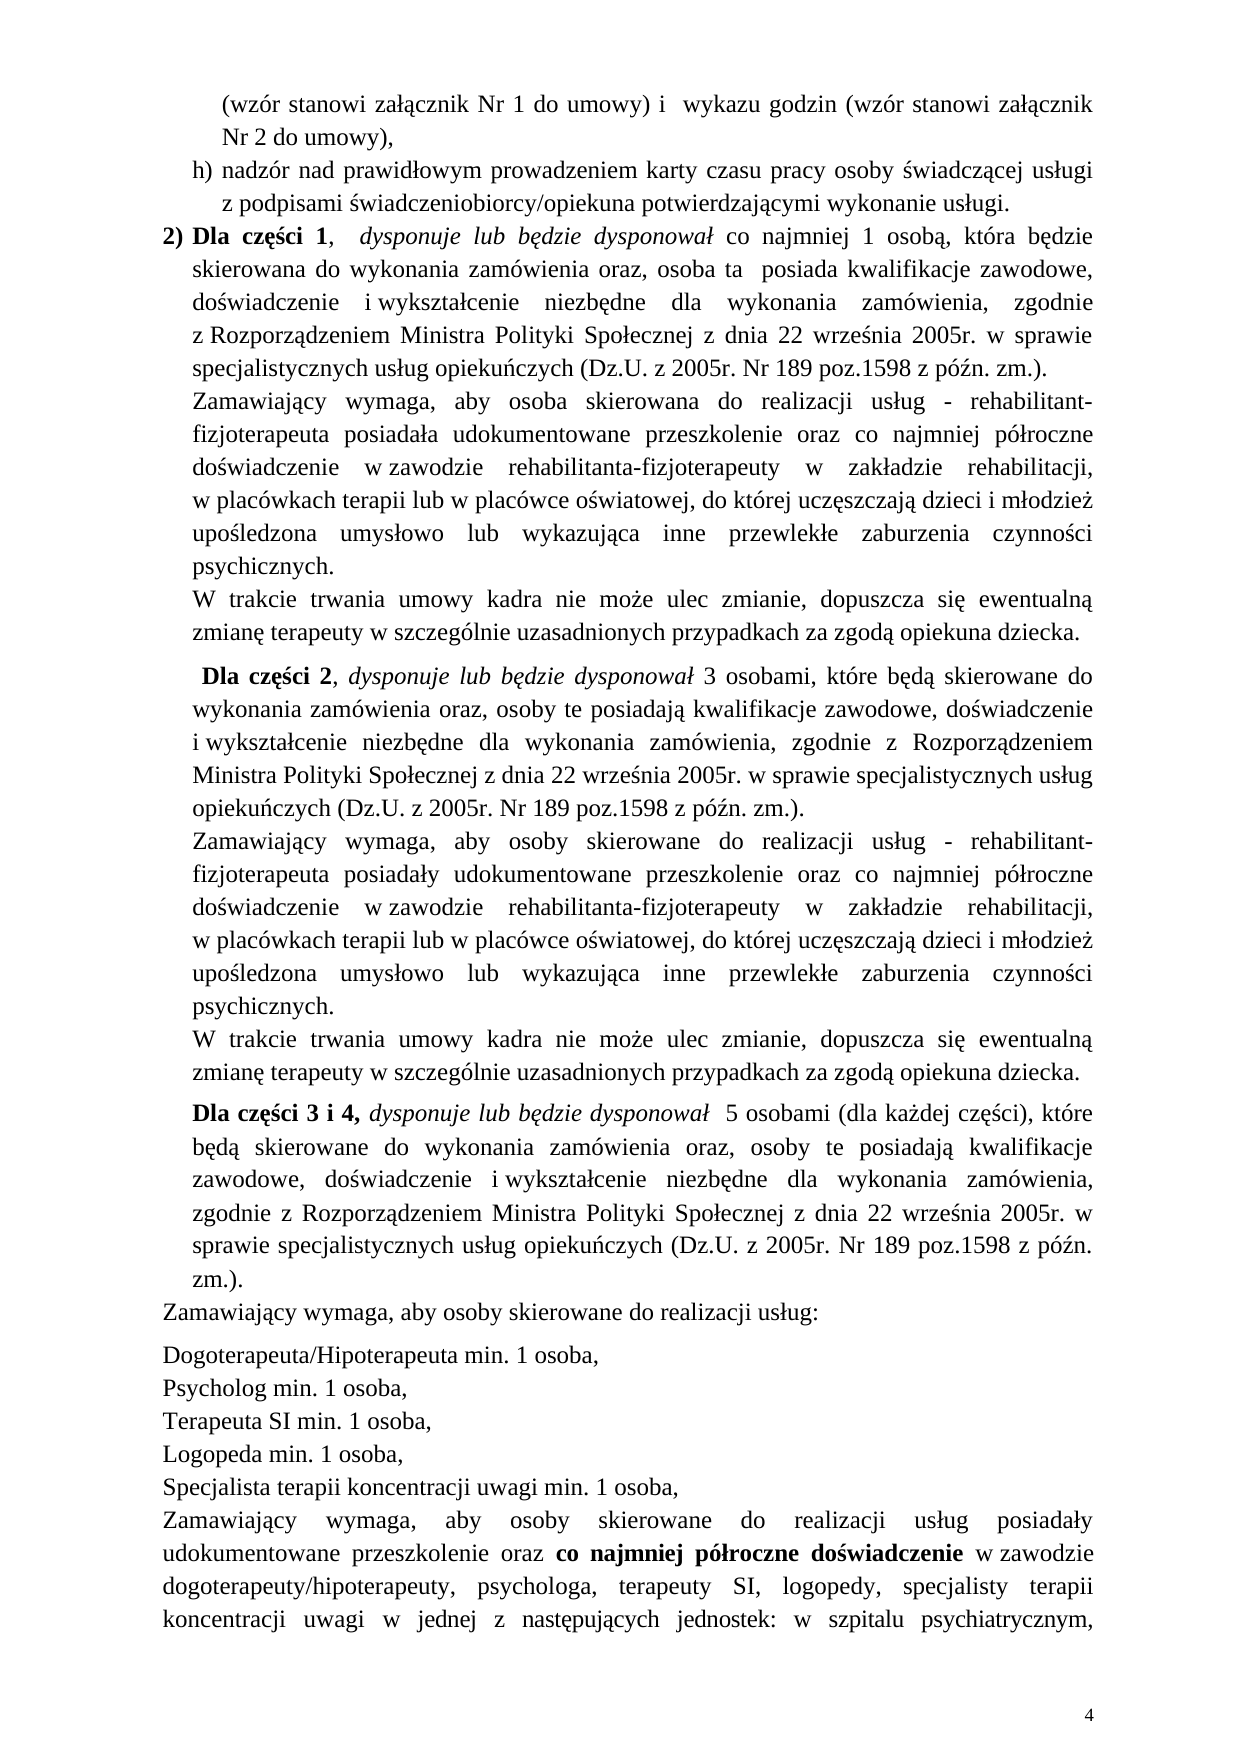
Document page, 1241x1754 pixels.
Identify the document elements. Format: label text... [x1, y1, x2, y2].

text Zamawiający wymaga, aby osoby skierowane do realizacji usług - rehabilitant-fizjoterapeuta posiadały udokumentowane przeszkolenie oraz co najmniej półroczne doświadczenie w zawodzie rehabilitanta-fizjoterapeuty w zakładzie rehabilitacji, w placówkach terapii lub w placówce oświatowej, do której uczęszczają dzieci i młodzież upośledzona umysłowo lub wykazująca inne przewlekłe zaburzenia czynności psychicznych. [192, 826, 1094, 1020]
text W trakcie trwania umowy kadra nie może ulec zmianie, dopuszcza się ewentualną zmianę terapeuty w szczególnie uzasadnionych przypadkach za zgodą opiekuna dziecka. [192, 1024, 1094, 1086]
text Dla części 3 i 4, dysponuje lub będzie dysponował 5 osobami (dla każdej części), które będą skierowane do wykonania zamówienia oraz, osoby te posiadają kwalifikacje zawodowe, doświadczenie i wykształcenie niezbędne dla wykonania zamówienia, zgodnie z Rozporządzeniem Ministra Polityki Społecznej z dnia 22 września 2005r. w sprawie specjalistycznych usług opiekuńczych (Dz.U. z 2005r. Nr 189 poz.1598 z późn. zm.). [192, 1098, 1094, 1292]
text Dla części 2, dysponuje lub będzie dysponował 3 osobami, które będą skierowane do wykonania zamówienia oraz, osoby te posiadają kwalifikacje zawodowe, doświadczenie i wykształcenie niezbędne dla wykonania zamówienia, zgodnie z Rozporządzeniem Ministra Polityki Społecznej z dnia 22 września 2005r. w sprawie specjalistycznych usług opiekuńczych (Dz.U. z 2005r. Nr 189 poz.1598 z późn. zm.). [162, 661, 1094, 822]
list nadzór nad prawidłowym prowadzeniem karty czasu pracy osoby świadczącej usługi z podpisami świadczeniobiorcy/opiekuna potwierdzającymi wykonanie usługi. [192, 155, 1094, 216]
text Specjalista terapii koncentracji uwagi min. 1 osoba, [162, 1472, 1094, 1501]
text Logopeda min. 1 osoba, [162, 1439, 1094, 1468]
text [162, 1505, 1094, 1633]
text Zamawiający wymaga, aby osoba skierowana do realizacji usług - rehabilitant-fizjoterapeuta posiadała udokumentowane przeszkolenie oraz co najmniej półroczne doświadczenie w zawodzie rehabilitanta-fizjoterapeuty w zakładzie rehabilitacji, w placówkach terapii lub w placówce oświatowej, do której uczęszczają dzieci i młodzież upośledzona umysłowo lub wykazująca inne przewlekłe zaburzenia czynności psychicznych. [192, 386, 1094, 580]
text Psycholog min. 1 osoba, [162, 1373, 1094, 1402]
text Dogoterapeuta/Hipoterapeuta min. 1 osoba, [162, 1340, 1094, 1368]
list Dla części 1, dysponuje lub będzie dysponował co najmniej 1 osobą, która będzie skierowana do wykonania zamówienia oraz, osoba ta posiada kwalifikacje zawodowe, doświadczenie i wykształcenie niezbędne dla wykonania zamówienia, zgodnie z Rozporządzeniem Ministra Polityki Społecznej z dnia 22 września 2005r. w sprawie specjalistycznych usług opiekuńczych (Dz.U. z 2005r. Nr 189 poz.1598 z późn. zm.). [162, 221, 1094, 382]
text Terapeuta SI min. 1 osoba, [162, 1406, 1094, 1434]
text W trakcie trwania umowy kadra nie może ulec zmianie, dopuszcza się ewentualną zmianę terapeuty w szczególnie uzasadnionych przypadkach za zgodą opiekuna dziecka. [192, 584, 1094, 646]
text Zamawiający wymaga, aby osoby skierowane do realizacji usług: [162, 1297, 1094, 1325]
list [192, 89, 1094, 150]
